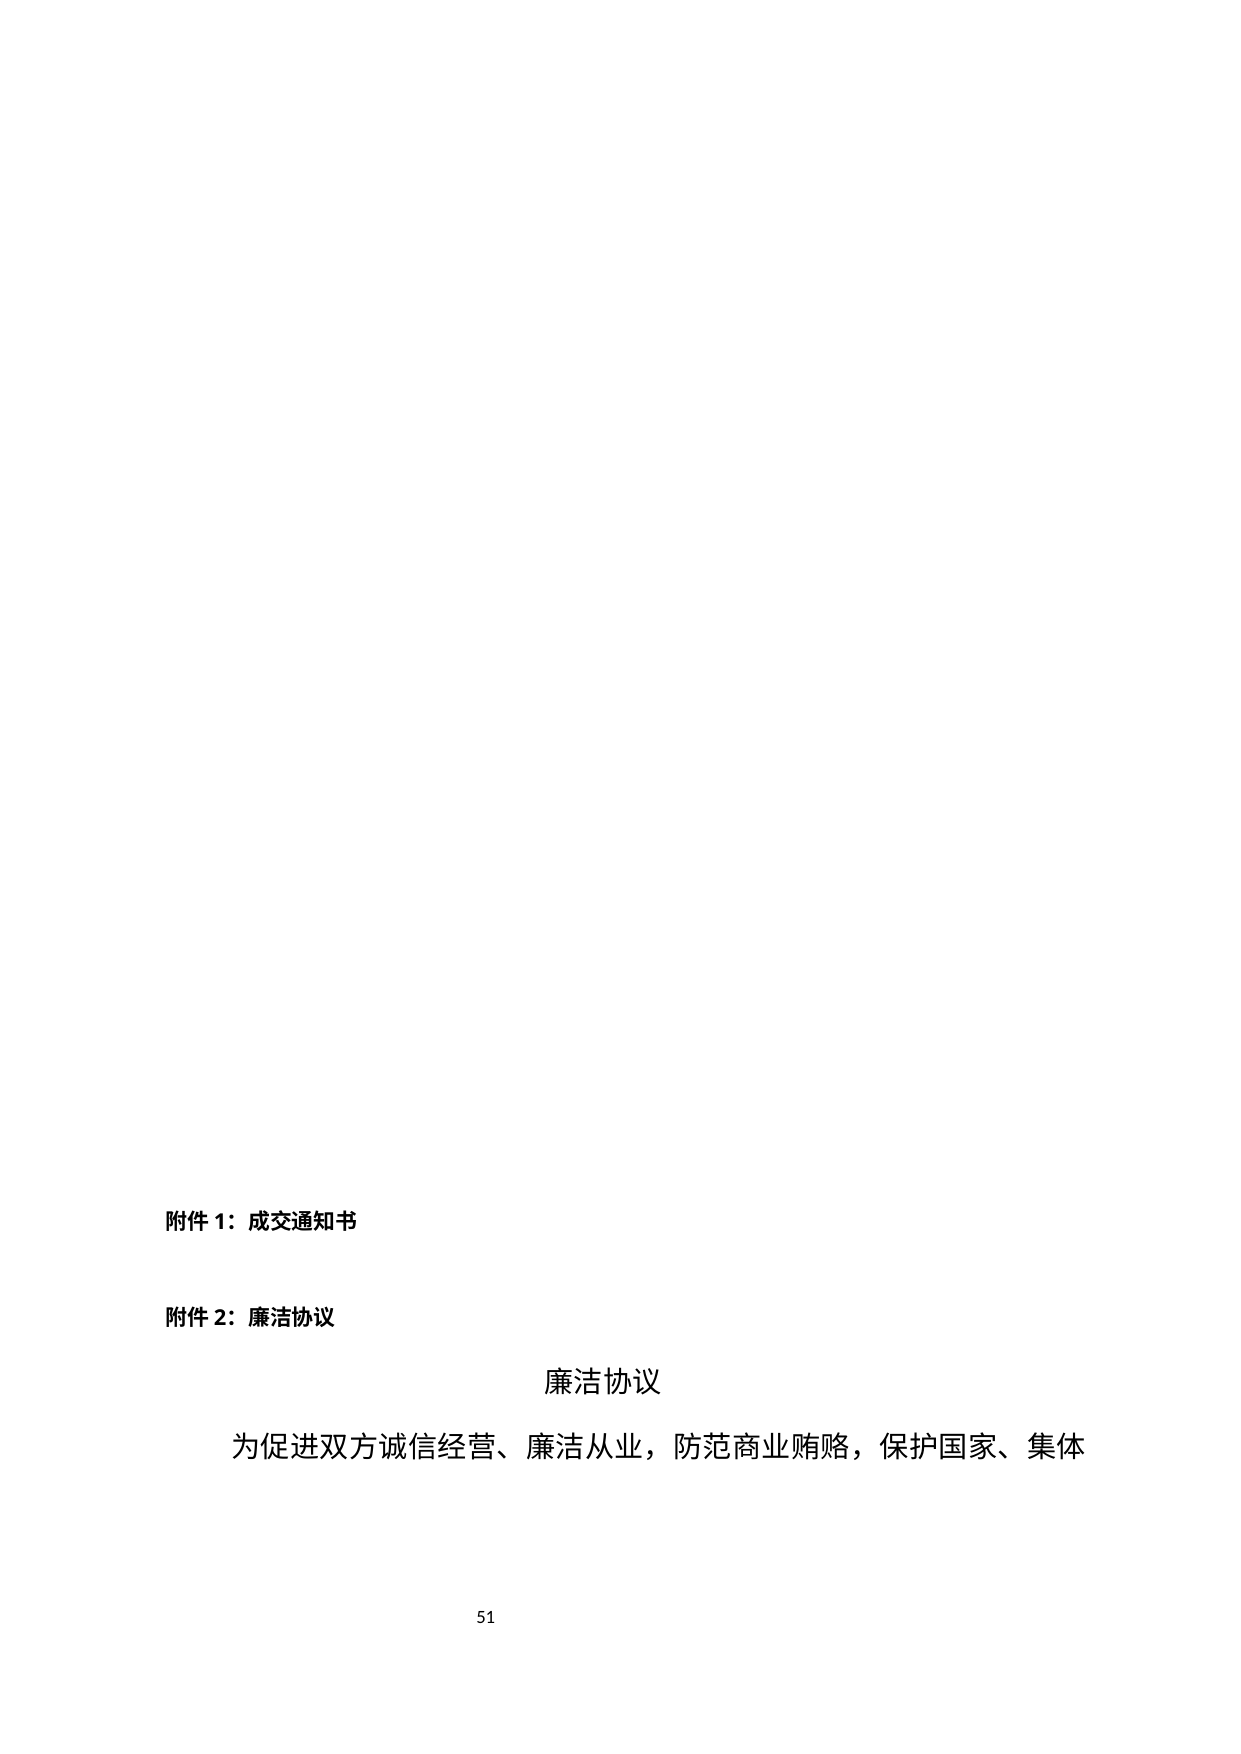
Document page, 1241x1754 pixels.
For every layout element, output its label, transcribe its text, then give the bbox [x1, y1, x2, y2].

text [165, 1413, 1087, 1478]
text 附件1：成交通知书 [165, 1204, 1087, 1236]
text 廉洁协议 [165, 1348, 1087, 1413]
text 附件2：廉洁协议 [165, 1299, 1087, 1332]
